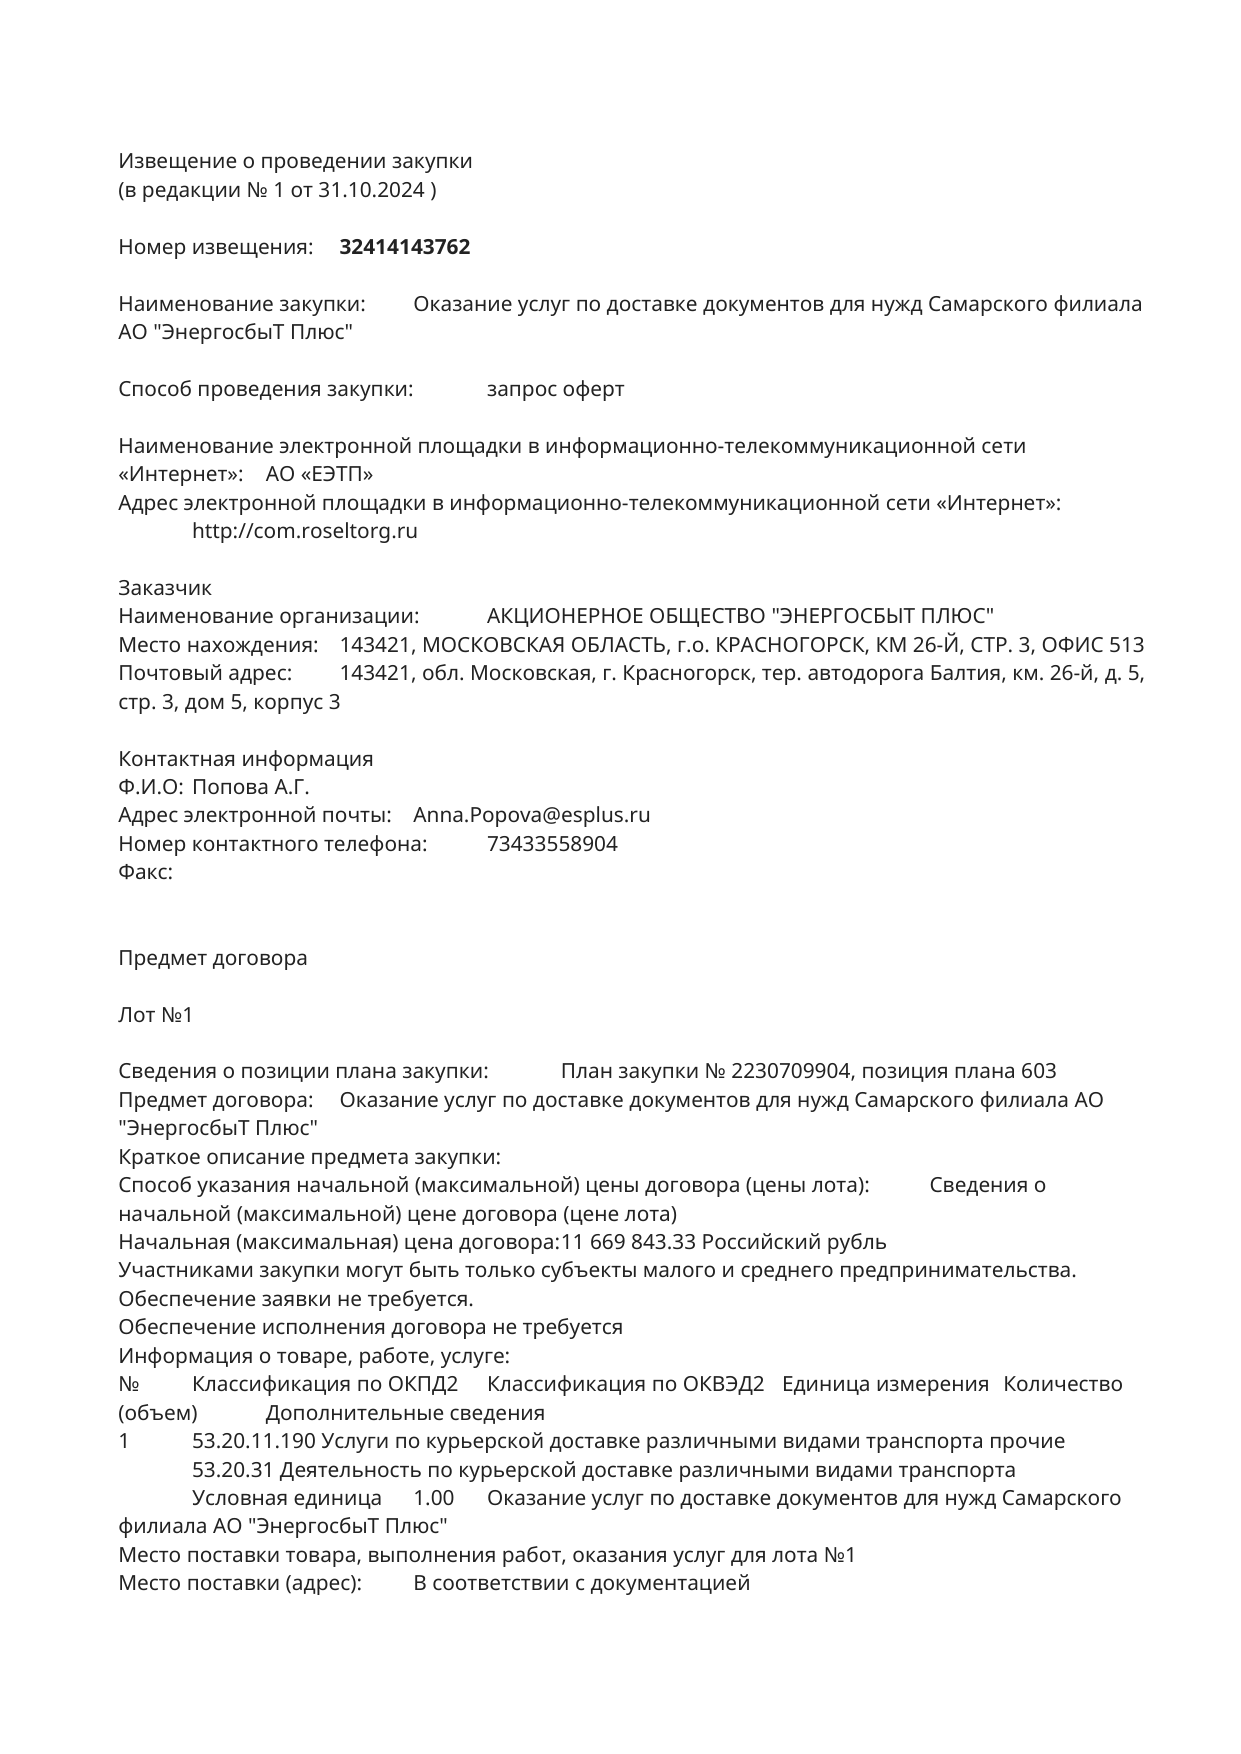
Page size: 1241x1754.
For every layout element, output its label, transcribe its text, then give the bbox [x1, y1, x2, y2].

text Обеспечение заявки не требуется. [118, 1284, 1152, 1312]
text Место поставки товара, выполнения работ, оказания услуг для лота №1 [118, 1540, 1152, 1568]
text Место нахождения: 143421, МОСКОВСКАЯ ОБЛАСТЬ, г.о. КРАСНОГОРСК, КМ 26-Й, СТР. 3, ОФИС 513 [118, 630, 1152, 658]
text Наименование электронной площадки в информационно-телекоммуникационной сети «Интернет»: АО «ЕЭТП» [118, 431, 1152, 488]
text Способ указания начальной (максимальной) цены договора (цены лота): Сведения о начальной (максимальной) цене договора (цене лота) [118, 1170, 1152, 1227]
text Извещение о проведении закупки [118, 147, 1152, 175]
text Начальная (максимальная) цена договора: 11 669 843.33 Российский рубль [118, 1227, 1152, 1256]
text Наименование закупки: Оказание услуг по доставке документов для нужд Самарского филиала АО "ЭнергосбыТ Плюс" [118, 289, 1152, 346]
text Краткое описание предмета закупки: [118, 1142, 1152, 1170]
text 1 53.20.11.190 Услуги по курьерской доставке различными видами транспорта прочие 53.20.31 Деятельность по курьерской доставке различными видами транспорта Условная единица 1.00 Оказание услуг по доставке документов для нужд Самарского филиала АО "ЭнергосбыТ Плюс" [118, 1426, 1152, 1540]
text № Классификация по ОКПД2 Классификация по ОКВЭД2 Единица измерения Количество (объем) Дополнительные сведения [118, 1369, 1152, 1426]
text Лот №1 [118, 1000, 1152, 1028]
text Предмет договора: Оказание услуг по доставке документов для нужд Самарского филиала АО "ЭнергосбыТ Плюс" [118, 1085, 1152, 1142]
text Номер извещения: 32414143762 [118, 232, 1152, 260]
text Место поставки (адрес): В соответствии с документацией [118, 1568, 1152, 1597]
text Адрес электронной площадки в информационно-телекоммуникационной сети «Интернет»: http://com.roseltorg.ru [118, 488, 1152, 545]
text Обеспечение исполнения договора не требуется [118, 1312, 1152, 1341]
text Способ проведения закупки: запрос оферт [118, 374, 1152, 402]
text Почтовый адрес: 143421, обл. Московская, г. Красногорск, тер. автодорога Балтия, км. 26-й, д. 5, стр. 3, дом 5, корпус 3 [118, 658, 1152, 715]
text Наименование организации: АКЦИОНЕРНОЕ ОБЩЕСТВО "ЭНЕРГОСБЫТ ПЛЮС" [118, 602, 1152, 630]
text Номер контактного телефона: 73433558904 [118, 829, 1152, 857]
text Заказчик [118, 573, 1152, 602]
text Участниками закупки могут быть только субъекты малого и среднего предпринимательства. [118, 1256, 1152, 1284]
text Факс: [118, 857, 1152, 886]
text Информация о товаре, работе, услуге: [118, 1341, 1152, 1369]
text Адрес электронной почты: Anna.Popova@esplus.ru [118, 801, 1152, 829]
text Ф.И.О: Попова А.Г. [118, 772, 1152, 801]
text (в редакции № 1 от 31.10.2024 ) [118, 175, 1152, 203]
text Сведения о позиции плана закупки: План закупки № 2230709904, позиция плана 603 [118, 1057, 1152, 1085]
text Предмет договора [118, 943, 1152, 971]
text Контактная информация [118, 744, 1152, 772]
